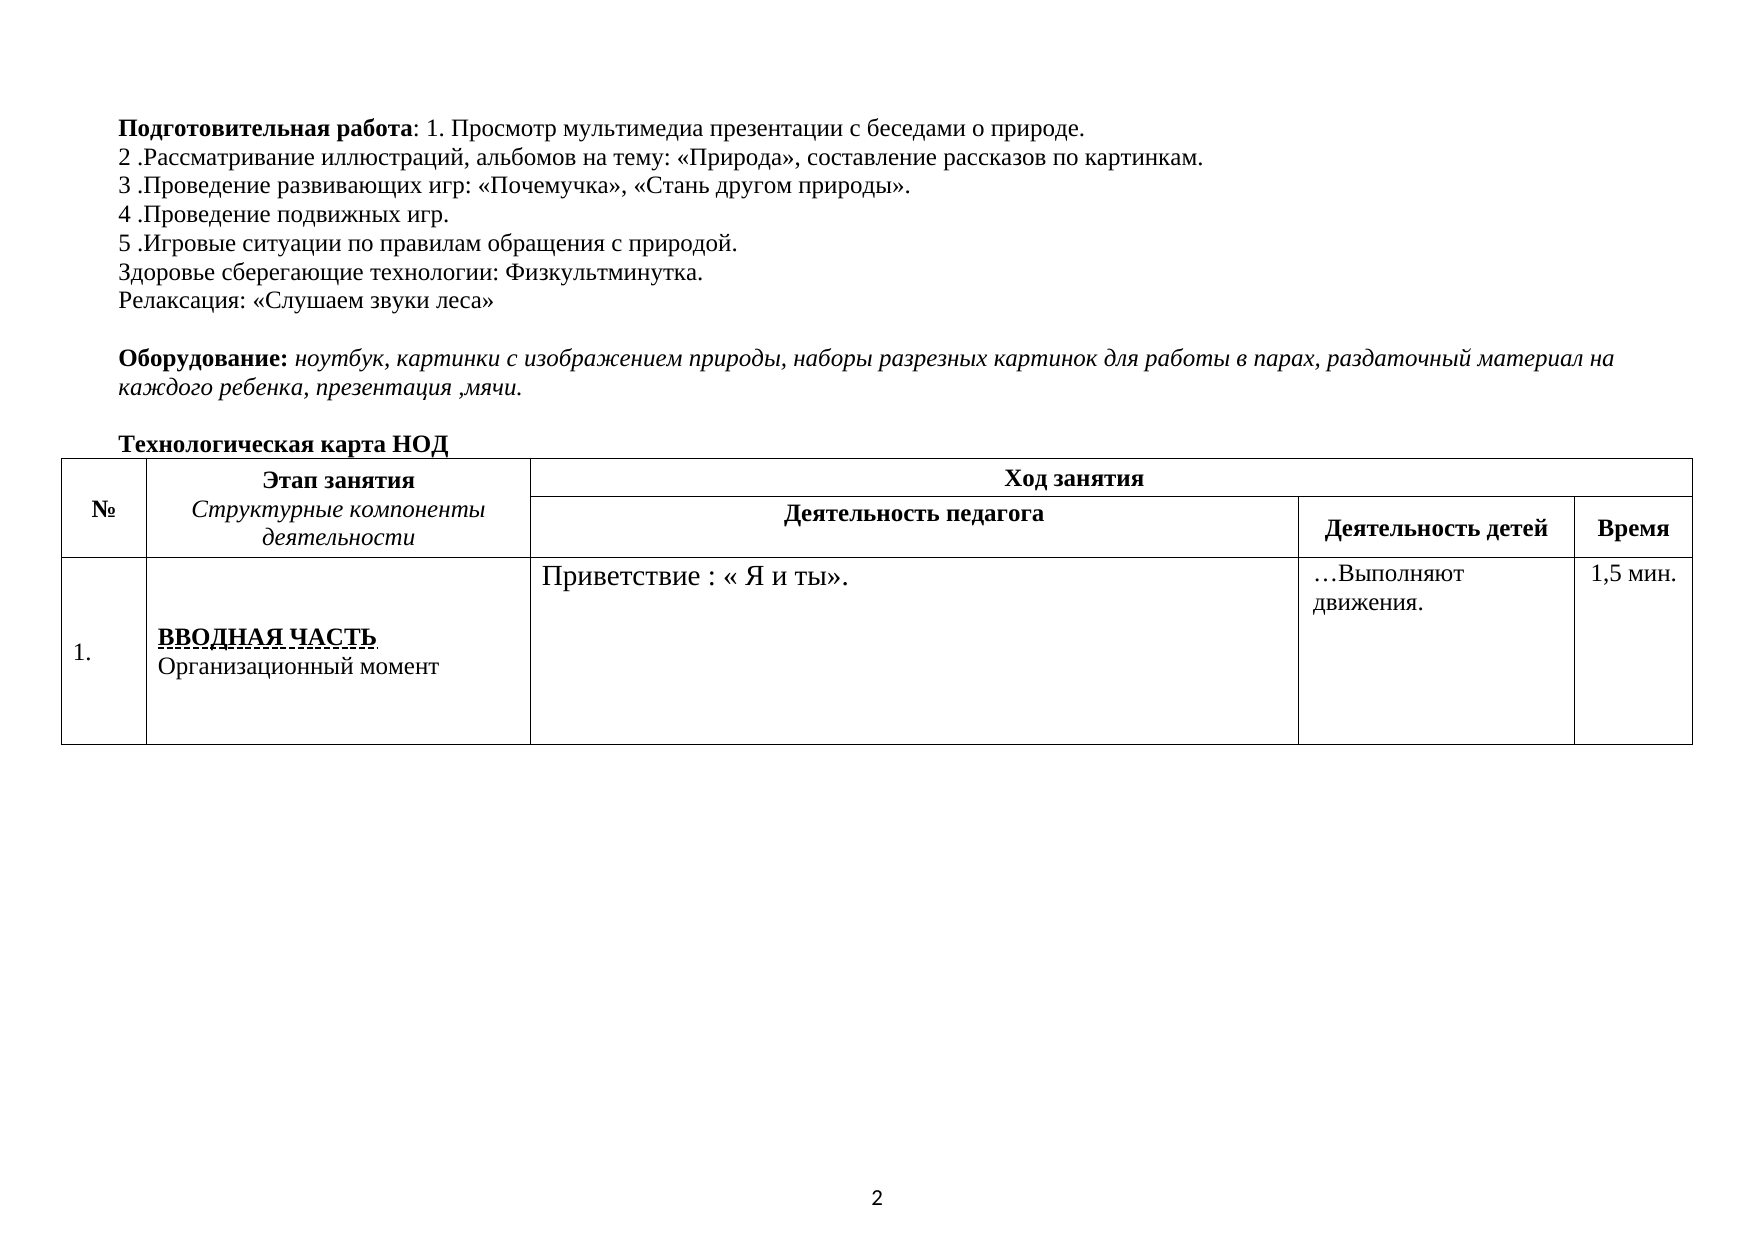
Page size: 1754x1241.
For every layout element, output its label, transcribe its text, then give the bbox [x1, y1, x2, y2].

text Здоровье сберегающие технологии: Физкультминутка. [118, 257, 1636, 286]
text 3 .Проведение развивающих игр: «Почемучка», «Стань другом природы». [118, 171, 1636, 199]
text Оборудование: ноутбук, картинки с изображением природы, наборы разрезных картинок для работы в парах, раздаточный материал на каждого ребенка, презентация ,мячи. [118, 343, 1636, 401]
table_cell 1,5 мин. [1575, 558, 1692, 744]
table_cell ВВОДНАЯ ЧАСТЬ Организационный момент [147, 558, 530, 744]
text Технологическая карта НОД [118, 429, 1636, 458]
text 4 .Проведение подвижных игр. [118, 199, 1636, 228]
table_cell Время [1575, 497, 1692, 557]
table_cell Деятельность детей [1299, 497, 1574, 557]
text Подготовительная работа: 1. Просмотр мультимедиа презентации с беседами о природе. [118, 113, 1636, 142]
text 5 .Игровые ситуации по правилам обращения с природой. [118, 228, 1636, 257]
table_cell …Выполняют движения. [1299, 558, 1574, 744]
table_header Этап занятия Структурные компоненты деятельности [147, 459, 530, 557]
table_cell Деятельность педагога [531, 497, 1298, 557]
table_cell 1. [62, 558, 146, 744]
table_header Ход занятия [531, 459, 1692, 496]
text 2 .Рассматривание иллюстраций, альбомов на тему: «Природа», составление рассказов по картинкам. [118, 142, 1636, 171]
text Релаксация: «Слушаем звуки леса» [118, 286, 1636, 314]
table_header № [62, 459, 146, 557]
table_cell Приветствие : « Я и ты». [531, 558, 1298, 744]
